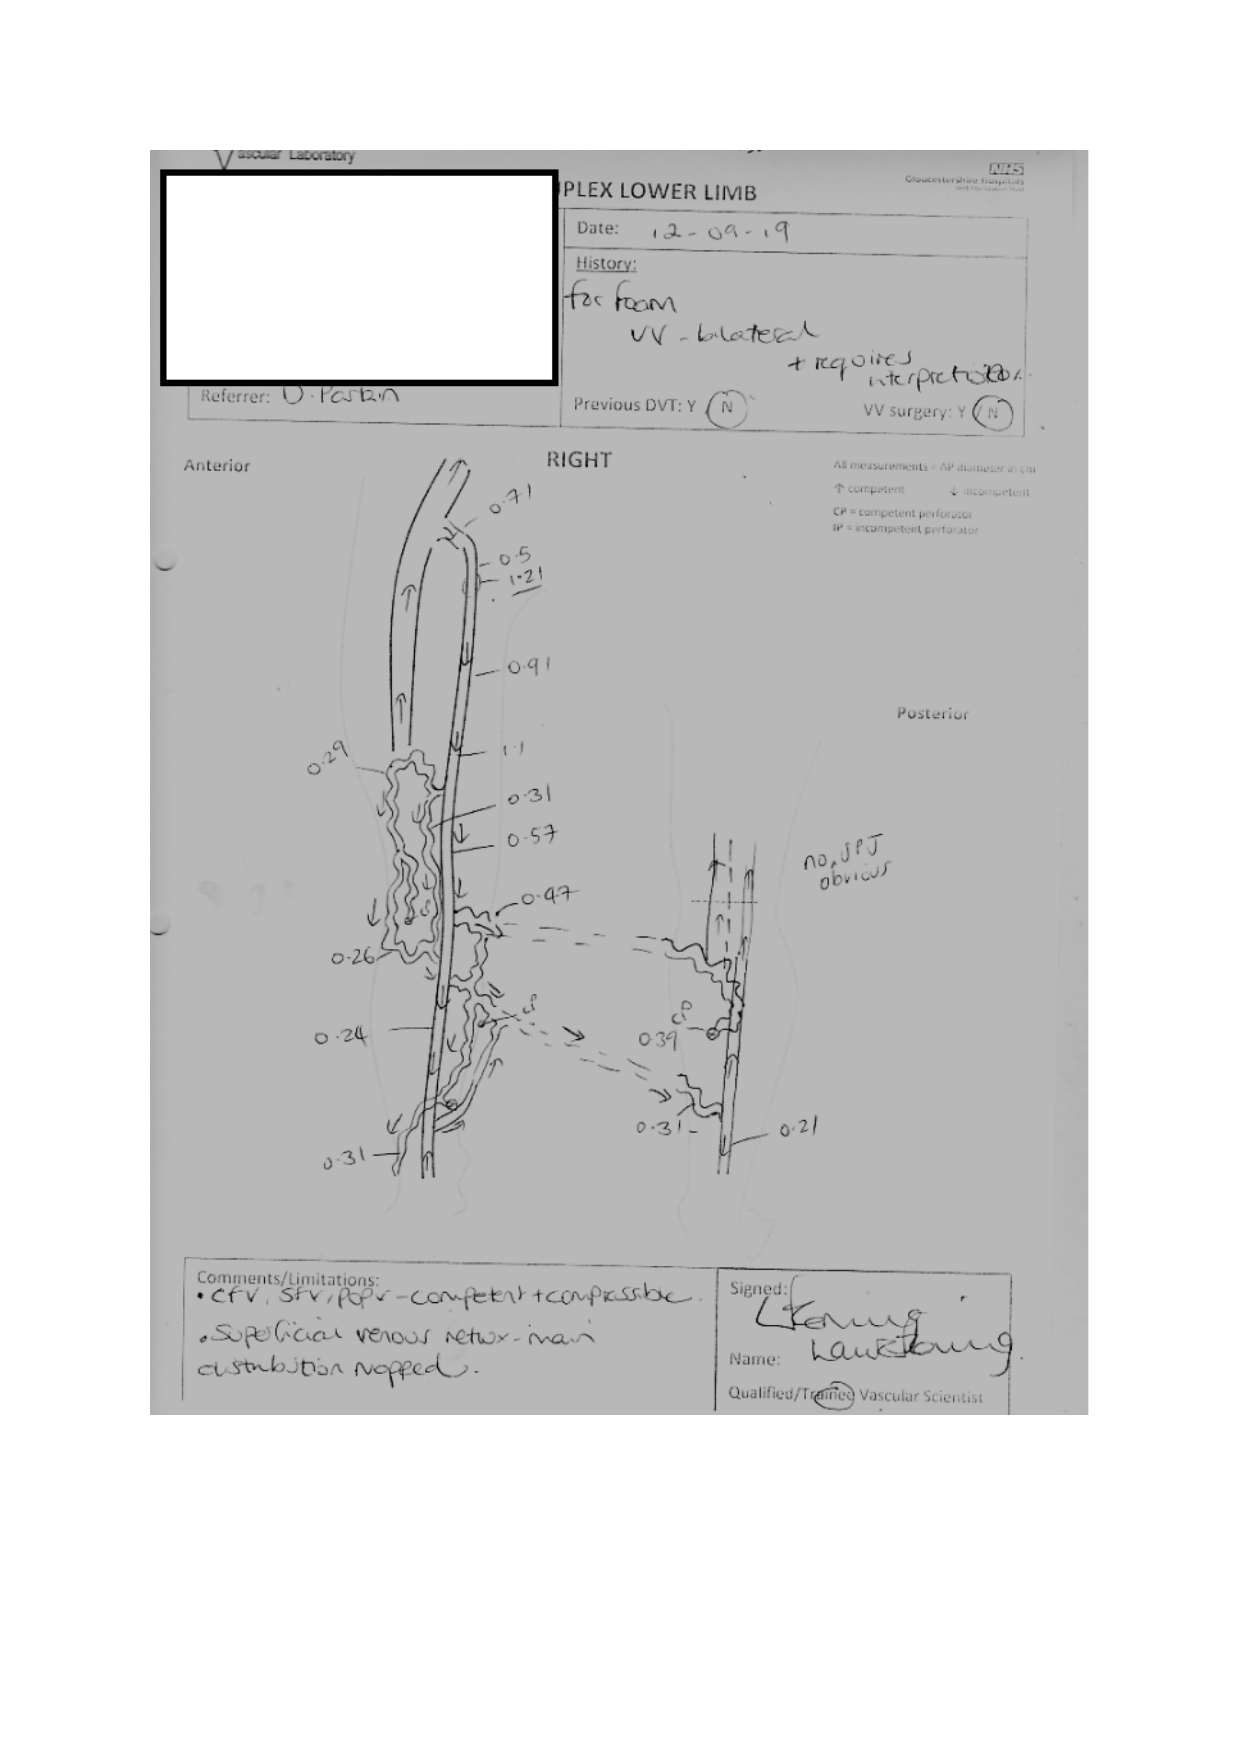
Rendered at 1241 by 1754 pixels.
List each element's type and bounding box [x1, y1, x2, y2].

picture [150, 150, 1089, 1415]
